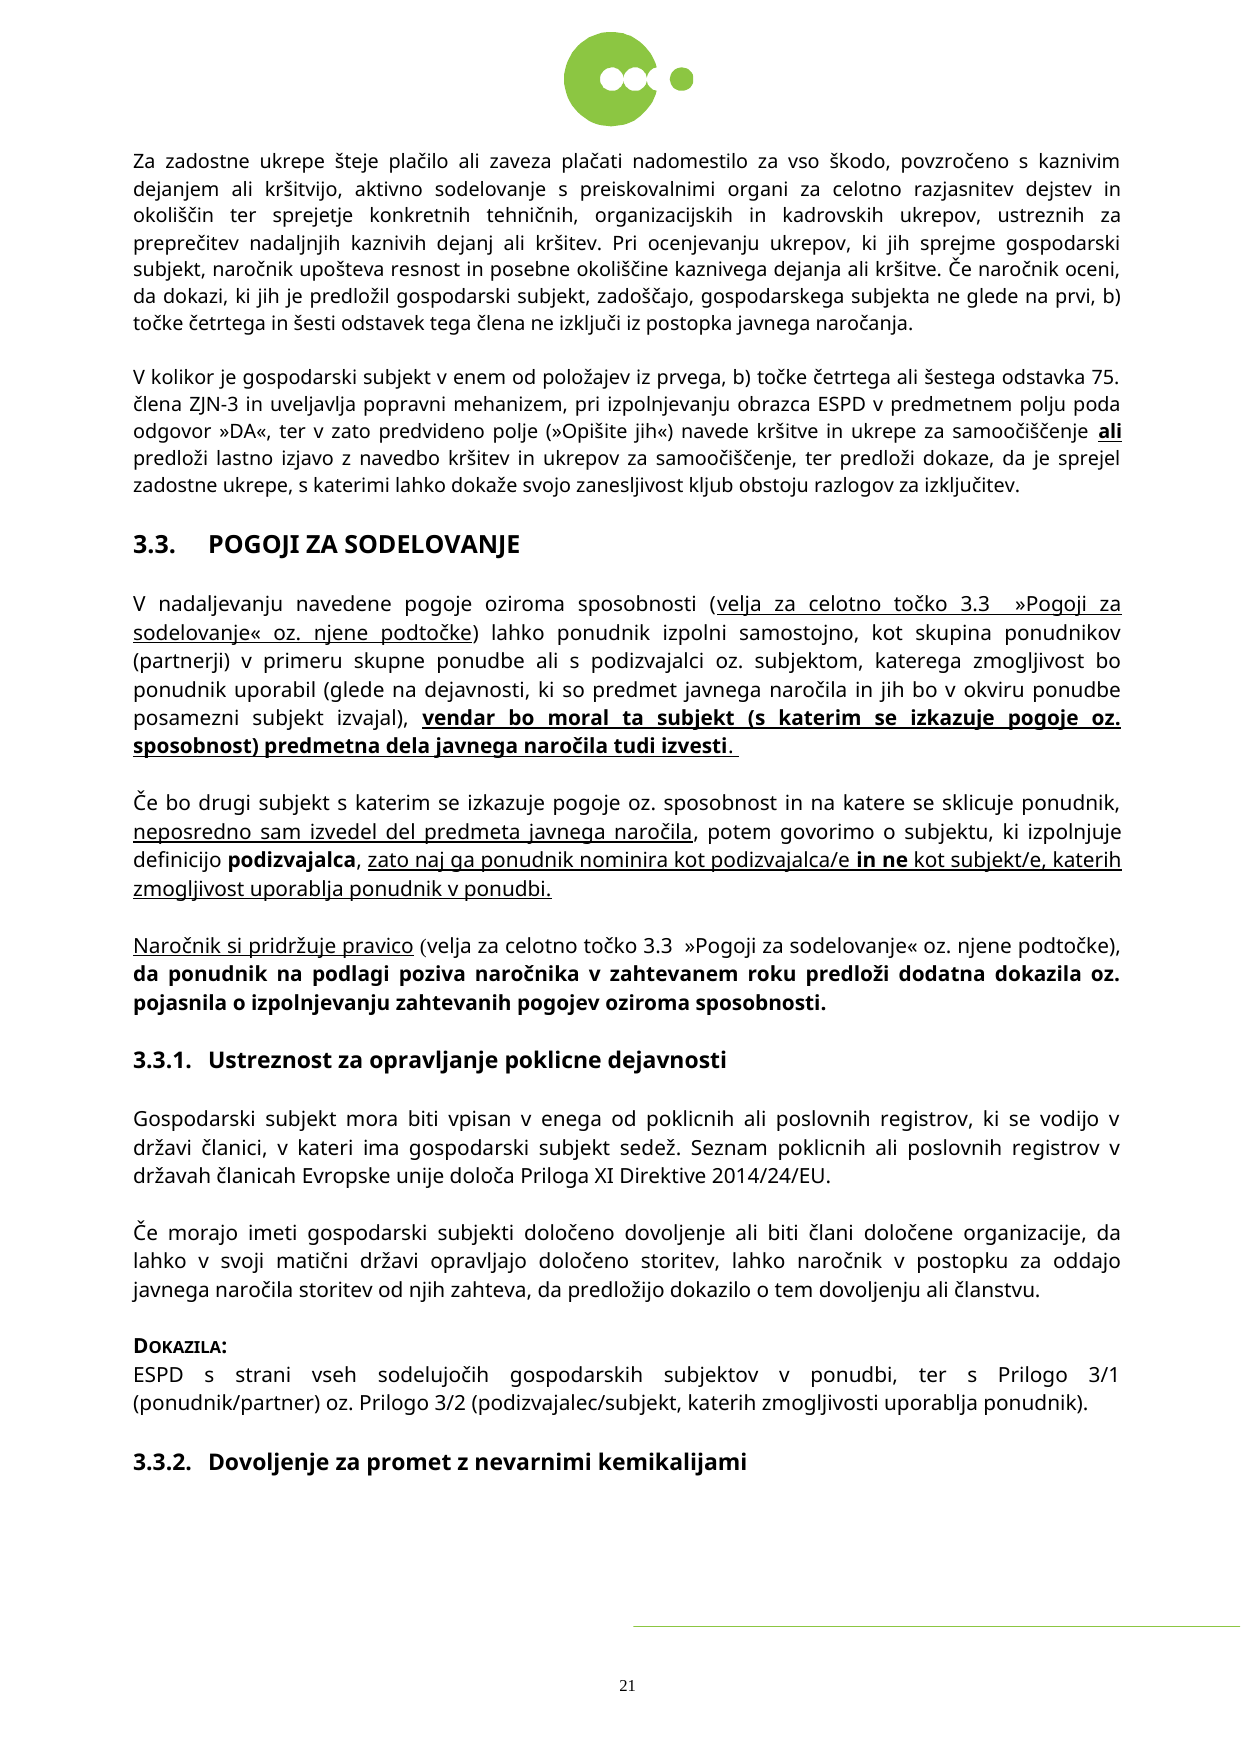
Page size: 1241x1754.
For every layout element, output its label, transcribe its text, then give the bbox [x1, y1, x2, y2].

list Ustreznost za opravljanje poklicne dejavnosti [133, 1044, 1122, 1076]
text ESPD s strani vseh sodelujočih gospodarskih subjektov v ponudbi, ter s Prilogo 3/1 (ponudnik/partner) oz. Prilogo 3/2 (podizvajalec/subjekt, katerih zmogljivosti uporablja ponudnik). [133, 1360, 1122, 1417]
text Če bo drugi subjekt s katerim se izkazuje pogoje oz. sposobnost in na katere se sklicuje ponudnik, neposredno sam izvedel del predmeta javnega naročila, potem govorimo o subjektu, ki izpolnjuje definicijo podizvajalca, zato naj ga ponudnik nominira kot podizvajalca/e in ne kot subjekt/e, katerih zmogljivost uporablja ponudnik v ponudbi. [133, 788, 1122, 902]
text Dokazila: [133, 1332, 1122, 1360]
text Če morajo imeti gospodarski subjekti določeno dovoljenje ali biti člani določene organizacije, da lahko v svoji matični državi opravljajo določeno storitev, lahko naročnik v postopku za oddajo javnega naročila storitev od njih zahteva, da predložijo dokazilo o tem dovoljenju ali članstvu. [133, 1218, 1122, 1303]
text V kolikor je gospodarski subjekt v enem od položajev iz prvega, b) točke četrtega ali šestega odstavka 75. člena ZJN-3 in uveljavlja popravni mehanizem, pri izpolnjevanju obrazca ESPD v predmetnem polju poda odgovor »DA«, ter v zato predvideno polje (»Opišite jih«) navede kršitve in ukrepe za samoočiščenje ali predloži lastno izjavo z navedbo kršitev in ukrepov za samoočiščenje, ter predloži dokaze, da je sprejel zadostne ukrepe, s katerimi lahko dokaže svojo zanesljivost kljub obstoju razlogov za izključitev. [133, 364, 1122, 498]
text Naročnik si pridržuje pravico (velja za celotno točko 3.3 »Pogoji za sodelovanje« oz. njene podtočke), da ponudnik na podlagi poziva naročnika v zahtevanem roku predloži dodatna dokazila oz. pojasnila o izpolnjevanju zahtevanih pogojev oziroma sposobnosti. [133, 931, 1122, 1016]
text Za zadostne ukrepe šteje plačilo ali zaveza plačati nadomestilo za vso škodo, povzročeno s kaznivim dejanjem ali kršitvijo, aktivno sodelovanje s preiskovalnimi organi za celotno razjasnitev dejstev in okoliščin ter sprejetje konkretnih tehničnih, organizacijskih in kadrovskih ukrepov, ustreznih za preprečitev nadaljnjih kaznivih dejanj ali kršitev. Pri ocenjevanju ukrepov, ki jih sprejme gospodarski subjekt, naročnik upošteva resnost in posebne okoliščine kaznivega dejanja ali kršitve. Če naročnik oceni, da dokazi, ki jih je predložil gospodarski subjekt, zadoščajo, gospodarskega subjekta ne glede na prvi, b) točke četrtega in šesti odstavek tega člena ne izključi iz postopka javnega naročanja. [133, 148, 1122, 337]
list POGOJI ZA SODELOVANJE [133, 527, 1122, 561]
list Dovoljenje za promet z nevarnimi kemikalijami [133, 1445, 1122, 1477]
text V nadaljevanju navedene pogoje oziroma sposobnosti (velja za celotno točko 3.3 »Pogoji za sodelovanje« oz. njene podtočke) lahko ponudnik izpolni samostojno, kot skupina ponudnikov (partnerji) v primeru skupne ponudbe ali s podizvajalci oz. subjektom, katerega zmogljivost bo ponudnik uporabil (glede na dejavnosti, ki so predmet javnega naročila in jih bo v okviru ponudbe posamezni subjekt izvajal), vendar bo moral ta subjekt (s katerim se izkazuje pogoje oz. sposobnost) predmetna dela javnega naročila tudi izvesti. [133, 589, 1122, 760]
text Gospodarski subjekt mora biti vpisan v enega od poklicnih ali poslovnih registrov, ki se vodijo v državi članici, v kateri ima gospodarski subjekt sedež. Seznam poklicnih ali poslovnih registrov v državah članicah Evropske unije določa Priloga XI Direktive 2014/24/EU. [133, 1104, 1122, 1189]
